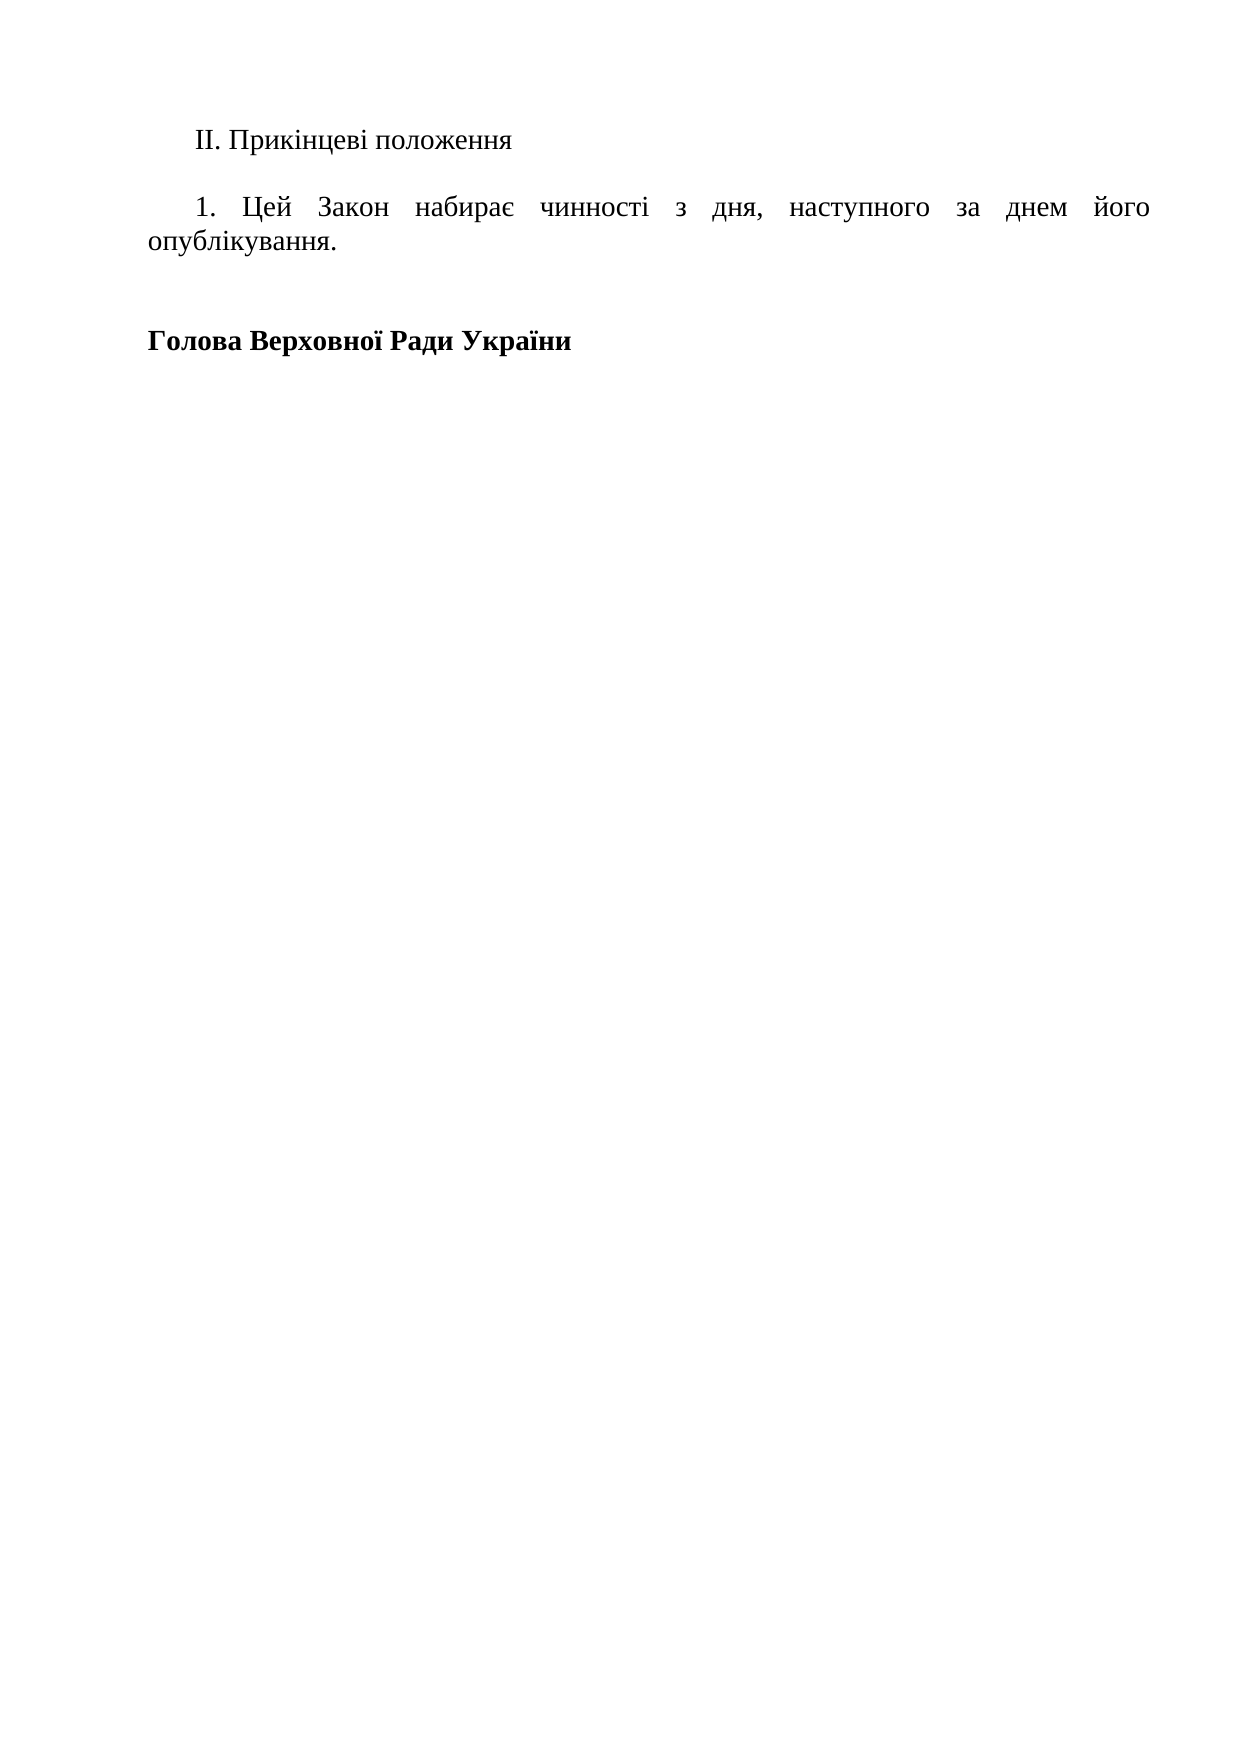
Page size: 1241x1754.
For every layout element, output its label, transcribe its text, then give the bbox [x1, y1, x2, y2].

text 1. Цей Закон набирає чинності з дня, наступного за днем його опублікування. [148, 189, 1152, 256]
text Голова Верховної Ради України [148, 323, 1152, 357]
text II. Прикінцеві положення [148, 122, 1152, 156]
